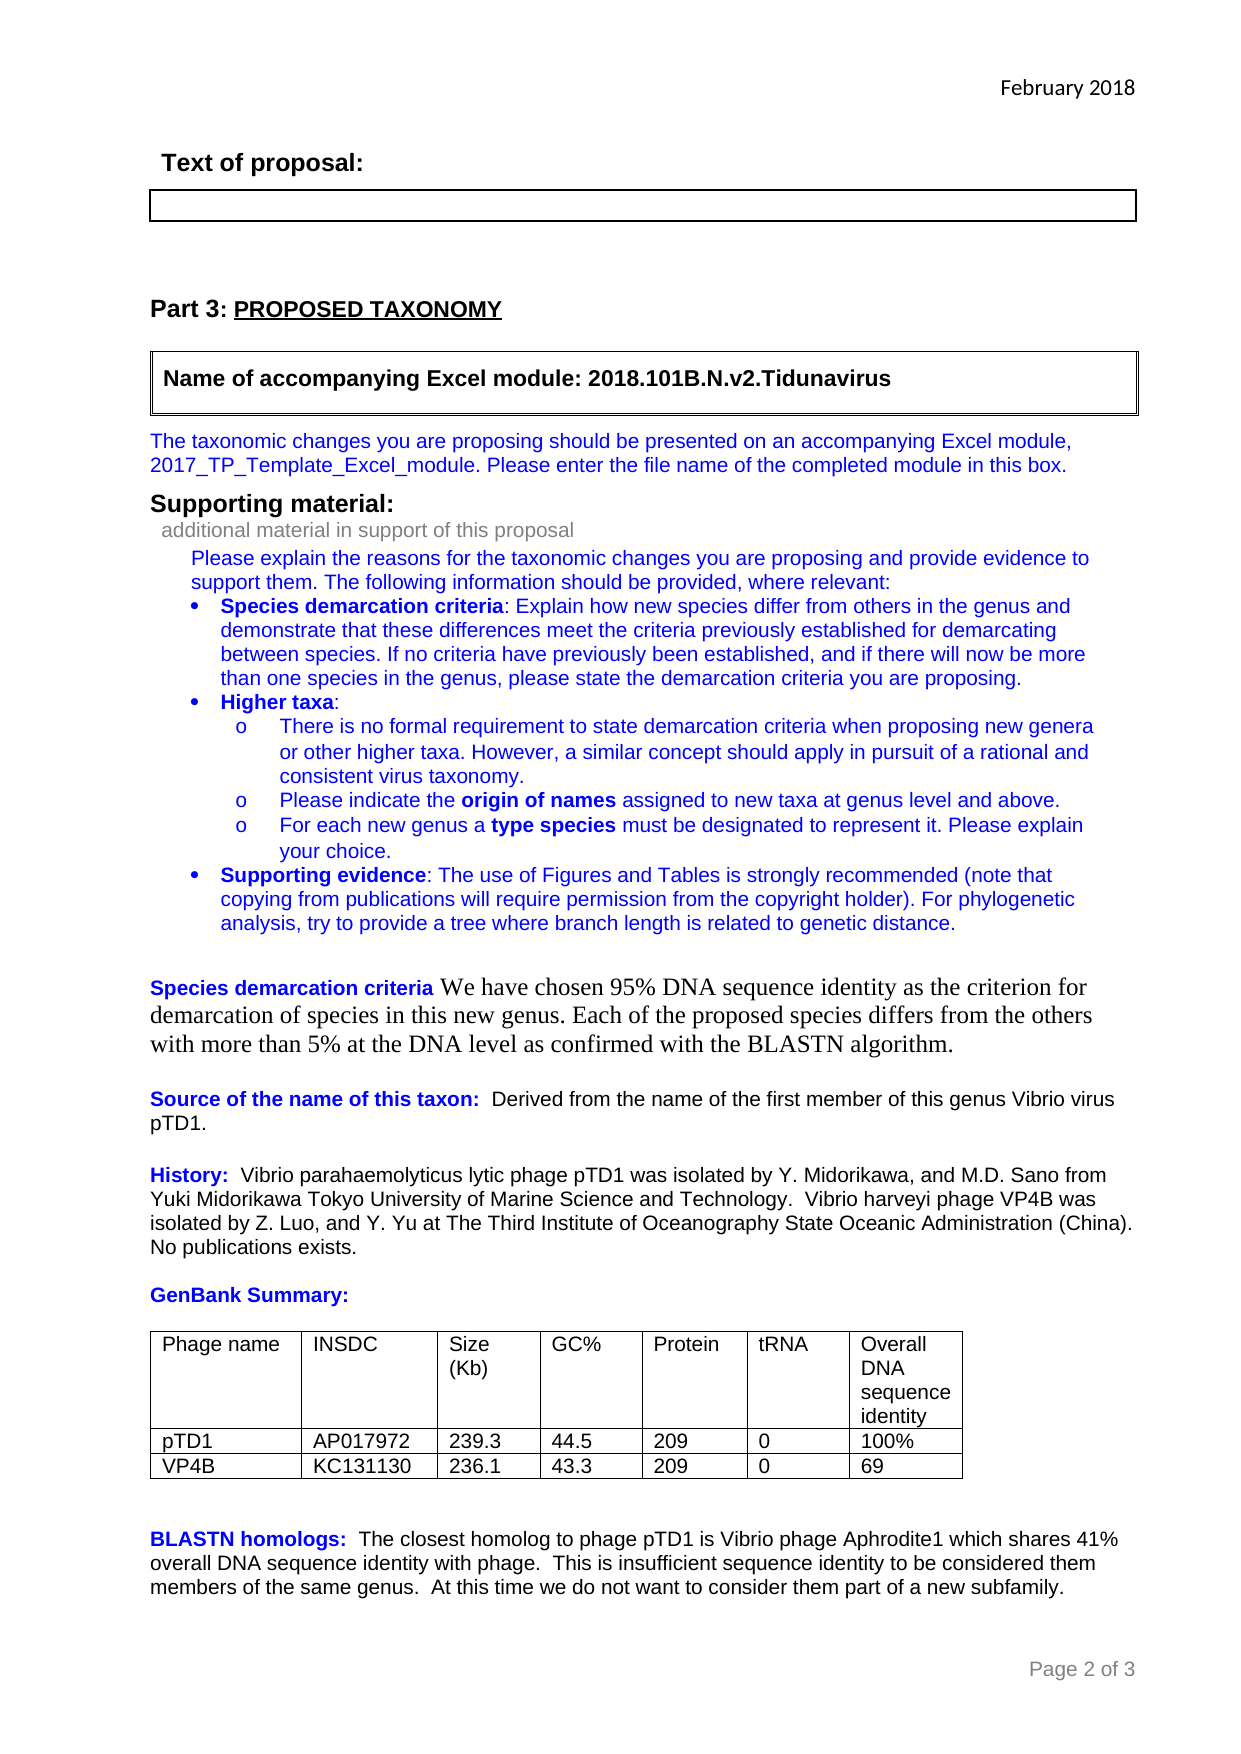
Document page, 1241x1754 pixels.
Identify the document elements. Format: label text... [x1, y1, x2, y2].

table_cell 100% [850, 1429, 962, 1453]
text Part 3: PROPOSED TAXONOMY [150, 293, 1135, 322]
text Source of the name of this taxon: Derived from the name of the first member of this genus Vibrio virus pTD1. [150, 1087, 1135, 1134]
text The taxonomic changes you are proposing should be presented on an accompanying Excel module, 2017_TP_Template_Excel_module. Please enter the file name of the completed module in this box. [150, 429, 1135, 477]
text Supporting material: [150, 489, 1135, 518]
table_cell 44.5 [541, 1429, 642, 1453]
table_cell 69 [850, 1454, 962, 1478]
table_cell 236.1 [438, 1454, 540, 1478]
table_cell 0 [748, 1454, 849, 1478]
table_cell KC131130 [302, 1454, 437, 1478]
table_header additional material in support of this proposal [150, 518, 1111, 546]
table_header Phage name [151, 1332, 301, 1428]
table_cell 43.3 [541, 1454, 642, 1478]
text GenBank Summary: [150, 1283, 1135, 1307]
table_cell [151, 191, 1135, 219]
table_cell 209 [643, 1454, 747, 1478]
table_cell AP017972 [302, 1429, 437, 1453]
table_cell 209 [643, 1429, 747, 1453]
table_cell 0 [748, 1429, 849, 1453]
text History: Vibrio parahaemolyticus lytic phage pTD1 was isolated by Y. Midorikawa, and M.D. Sano from Yuki Midorikawa Tokyo University of Marine Science and Technology. Vibrio harveyi phage VP4B was isolated by Z. Luo, and Y. Yu at The Third Institute of Oceanography State Oceanic Administration (China). No publications exists. [150, 1163, 1135, 1259]
text BLASTN homologs: The closest homolog to phage pTD1 is Vibrio phage Aphrodite1 which shares 41% overall DNA sequence identity with phage. This is insufficient sequence identity to be considered them members of the same genus. At this time we do not want to consider them part of a new subfamily. [150, 1527, 1135, 1599]
table_header Text of proposal: [150, 135, 1136, 189]
table_cell 239.3 [438, 1429, 540, 1453]
table_header INSDC [302, 1332, 437, 1428]
table_cell VP4B [151, 1454, 301, 1478]
table_header Size (Kb) [438, 1332, 540, 1428]
table_cell pTD1 [151, 1429, 301, 1453]
table_header Overall DNA sequence identity [850, 1332, 962, 1428]
table_header Name of accompanying Excel module: 2018.101B.N.v2.Tidunavirus [153, 352, 1136, 413]
text Species demarcation criteria We have chosen 95% DNA sequence identity as the criterion for demarcation of species in this new genus. Each of the proposed species differs from the others with more than 5% at the DNA level as confirmed with the BLASTN algorithm. [150, 972, 1135, 1058]
table_header tRNA [748, 1332, 849, 1428]
table_header GC% [541, 1332, 642, 1428]
table_cell Please explain the reasons for the taxonomic changes you are proposing and provide evidence to support them. The following information should be provided, where relevant: Species demarcation criteria: Explain how new species differ from others in the genus and demonstrate that these differences meet the criteria previously established for demarcating between species. If no criteria have previously been established, and if there will now be more than one species in the genus, please state the demarcation criteria you are proposing. Higher taxa: There is no formal requirement to state demarcation criteria when proposing new genera or other higher taxa. However, a similar concept should apply in pursuit of a rational and consistent virus taxonomy. Please indicate the origin of names assigned to new taxa at genus level and above. For each new genus a type species must be designated to represent it. Please explain your choice. Supporting evidence: The use of Figures and Tables is strongly recommended (note that copying from publications will require permission from the copyright holder). For phylogenetic analysis, try to provide a tree where branch length is related to genetic distance. [150, 546, 1111, 972]
table_header Protein [643, 1332, 747, 1428]
